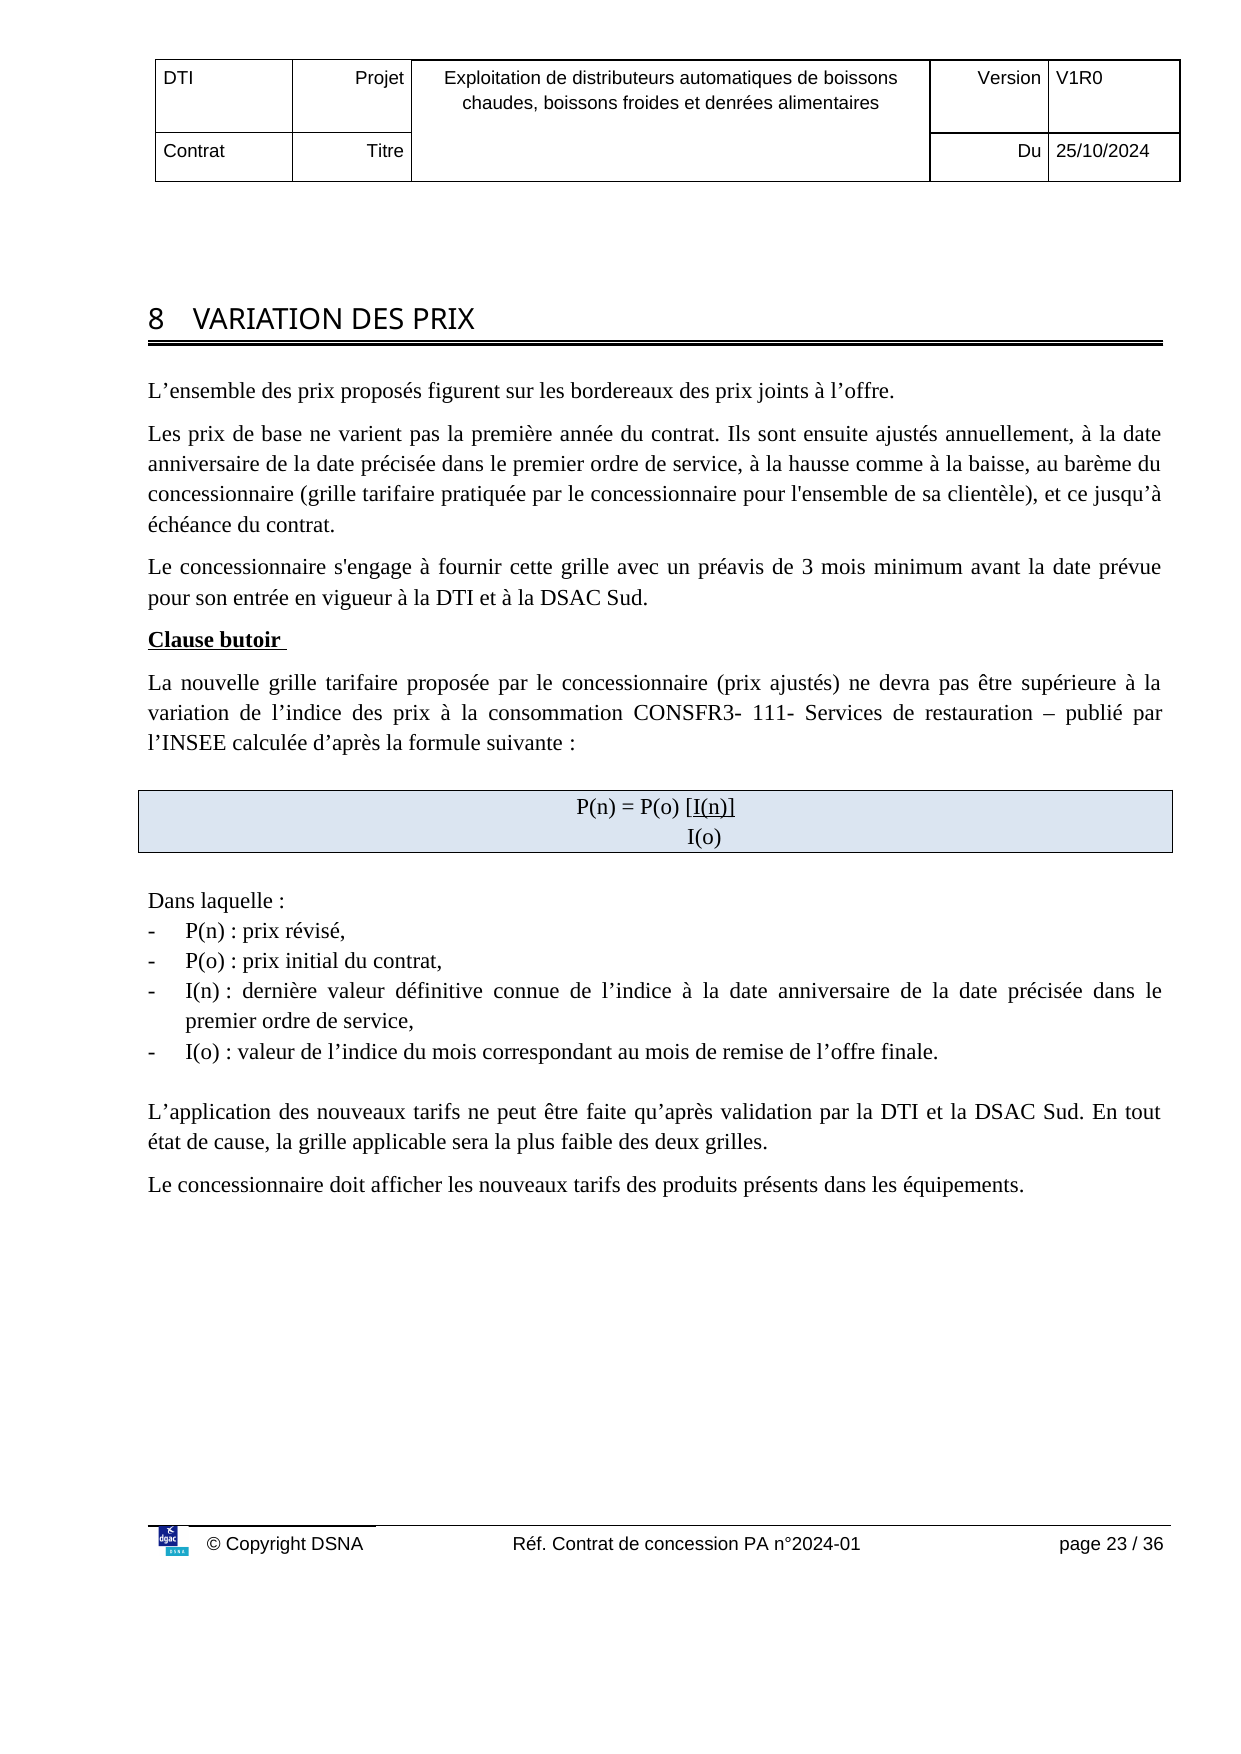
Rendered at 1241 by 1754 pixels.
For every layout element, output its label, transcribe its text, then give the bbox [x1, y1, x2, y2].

text Clause butoir [148, 626, 1163, 653]
list I(n) : dernière valeur définitive connue de l’indice à la date anniversaire de la date précisée dans le premier ordre de service, [148, 977, 1163, 1034]
text L’application des nouveaux tarifs ne peut être faite qu’après validation par la DTI et la DSAC Sud. En tout état de cause, la grille applicable sera la plus faible des deux grilles. [148, 1098, 1163, 1155]
text Le concessionnaire s'engage à fournir cette grille avec un préavis de 3 mois minimum avant la date prévue pour son entrée en vigueur à la DTI et à la DSAC Sud. [148, 553, 1163, 610]
list P(n) : prix révisé, [148, 917, 1163, 943]
text L’ensemble des prix proposés figurent sur les bordereaux des prix joints à l’offre. [148, 377, 1163, 404]
text Dans laquelle : [148, 887, 1163, 913]
list I(o) : valeur de l’indice du mois correspondant au mois de remise de l’offre finale. [148, 1038, 1163, 1064]
text Le concessionnaire doit afficher les nouveaux tarifs des produits présents dans les équipements. [148, 1171, 1163, 1197]
list P(o) : prix initial du contrat, [148, 947, 1163, 973]
subtitle Variation des PRIX [148, 298, 1163, 340]
text P(n) = P(o) [I(n)] [139, 791, 1172, 819]
text I(o) [139, 820, 1172, 852]
picture [158, 1526, 189, 1556]
text La nouvelle grille tarifaire proposée par le concessionnaire (prix ajustés) ne devra pas être supérieure à la variation de l’indice des prix à la consommation CONSFR3- 111- Services de restauration – publié par l’INSEE calculée d’après la formule suivante : [148, 669, 1163, 756]
text Les prix de base ne varient pas la première année du contrat. Ils sont ensuite ajustés annuellement, à la date anniversaire de la date précisée dans le premier ordre de service, à la hausse comme à la baisse, au barème du concessionnaire (grille tarifaire pratiquée par le concessionnaire pour l'ensemble de sa clientèle), et ce jusqu’à échéance du contrat. [148, 420, 1163, 537]
